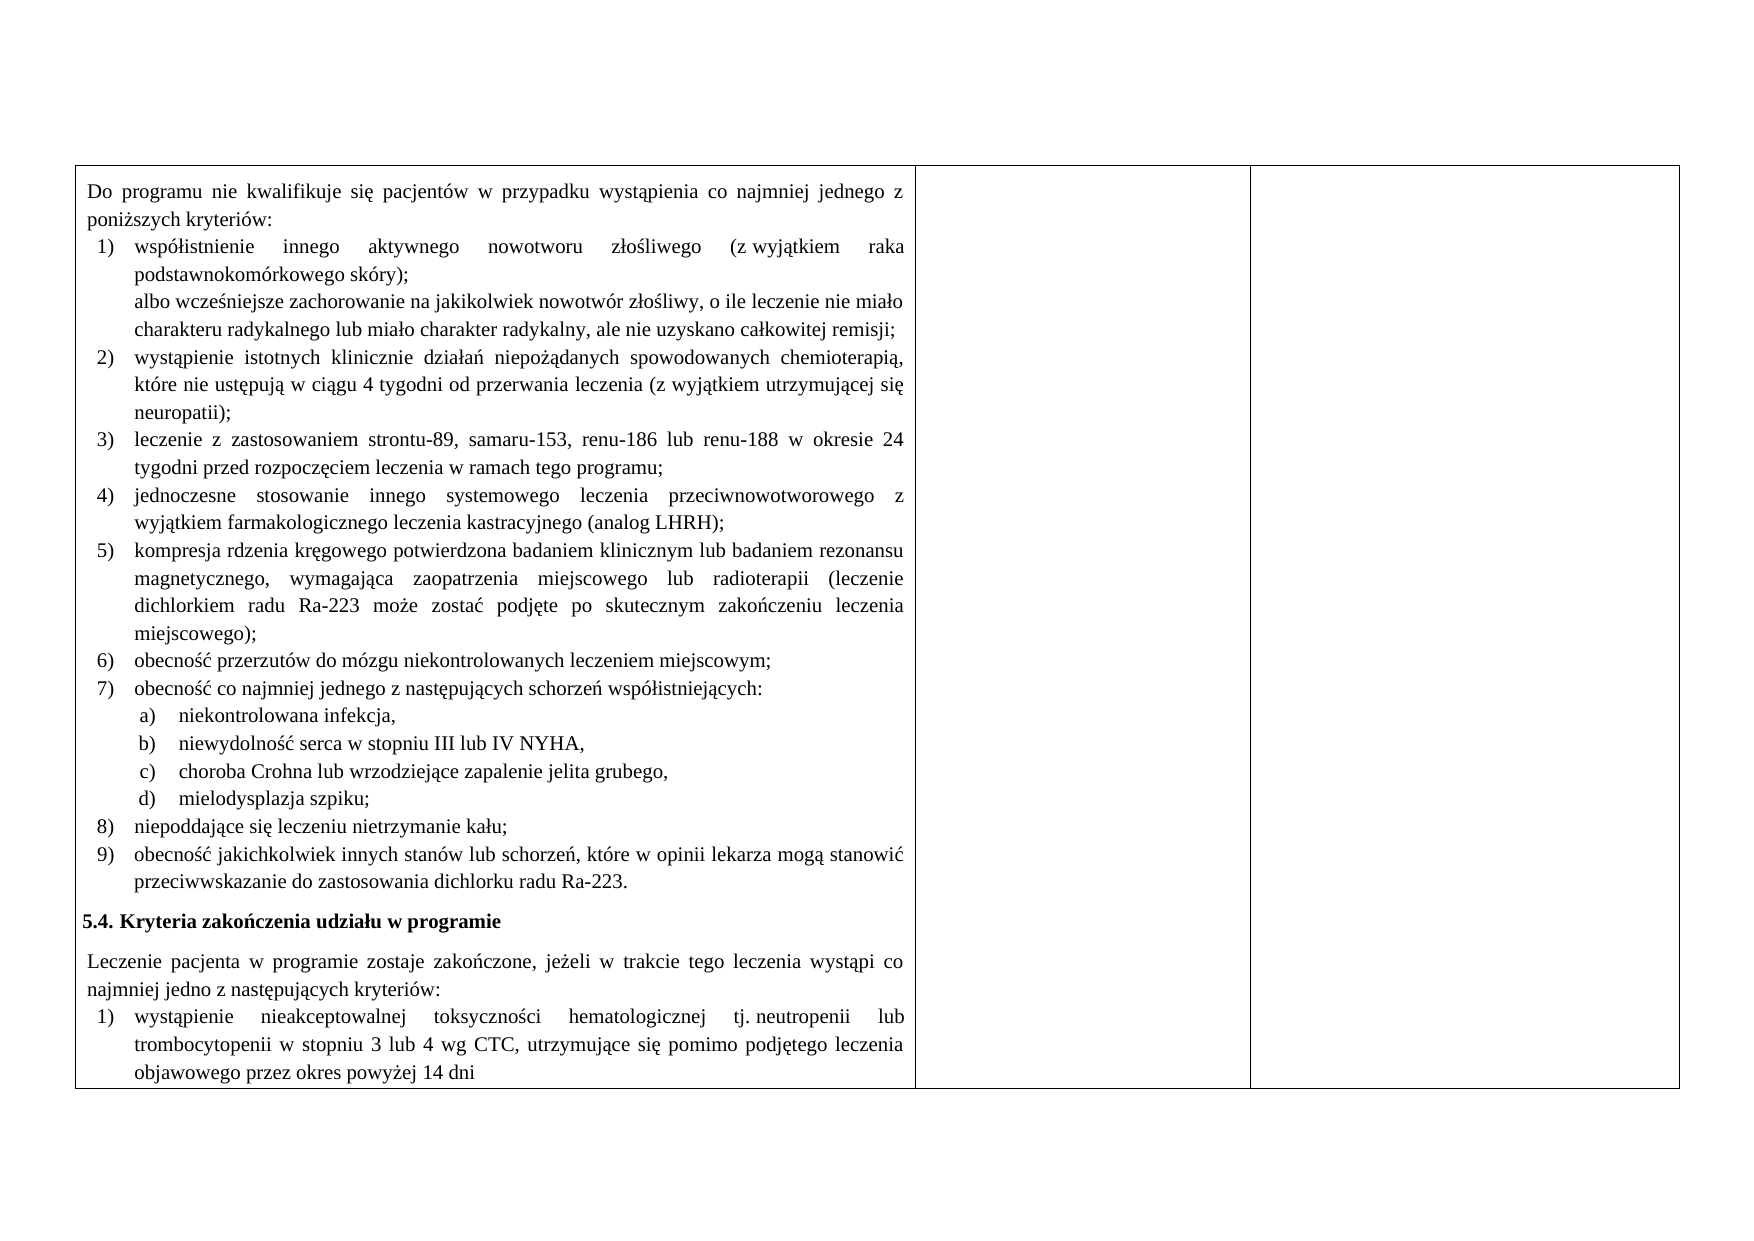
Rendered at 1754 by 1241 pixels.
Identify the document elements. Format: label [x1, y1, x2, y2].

table_cell [76, 166, 915, 1088]
table_cell [916, 166, 1250, 1088]
table_cell [1251, 166, 1679, 1088]
